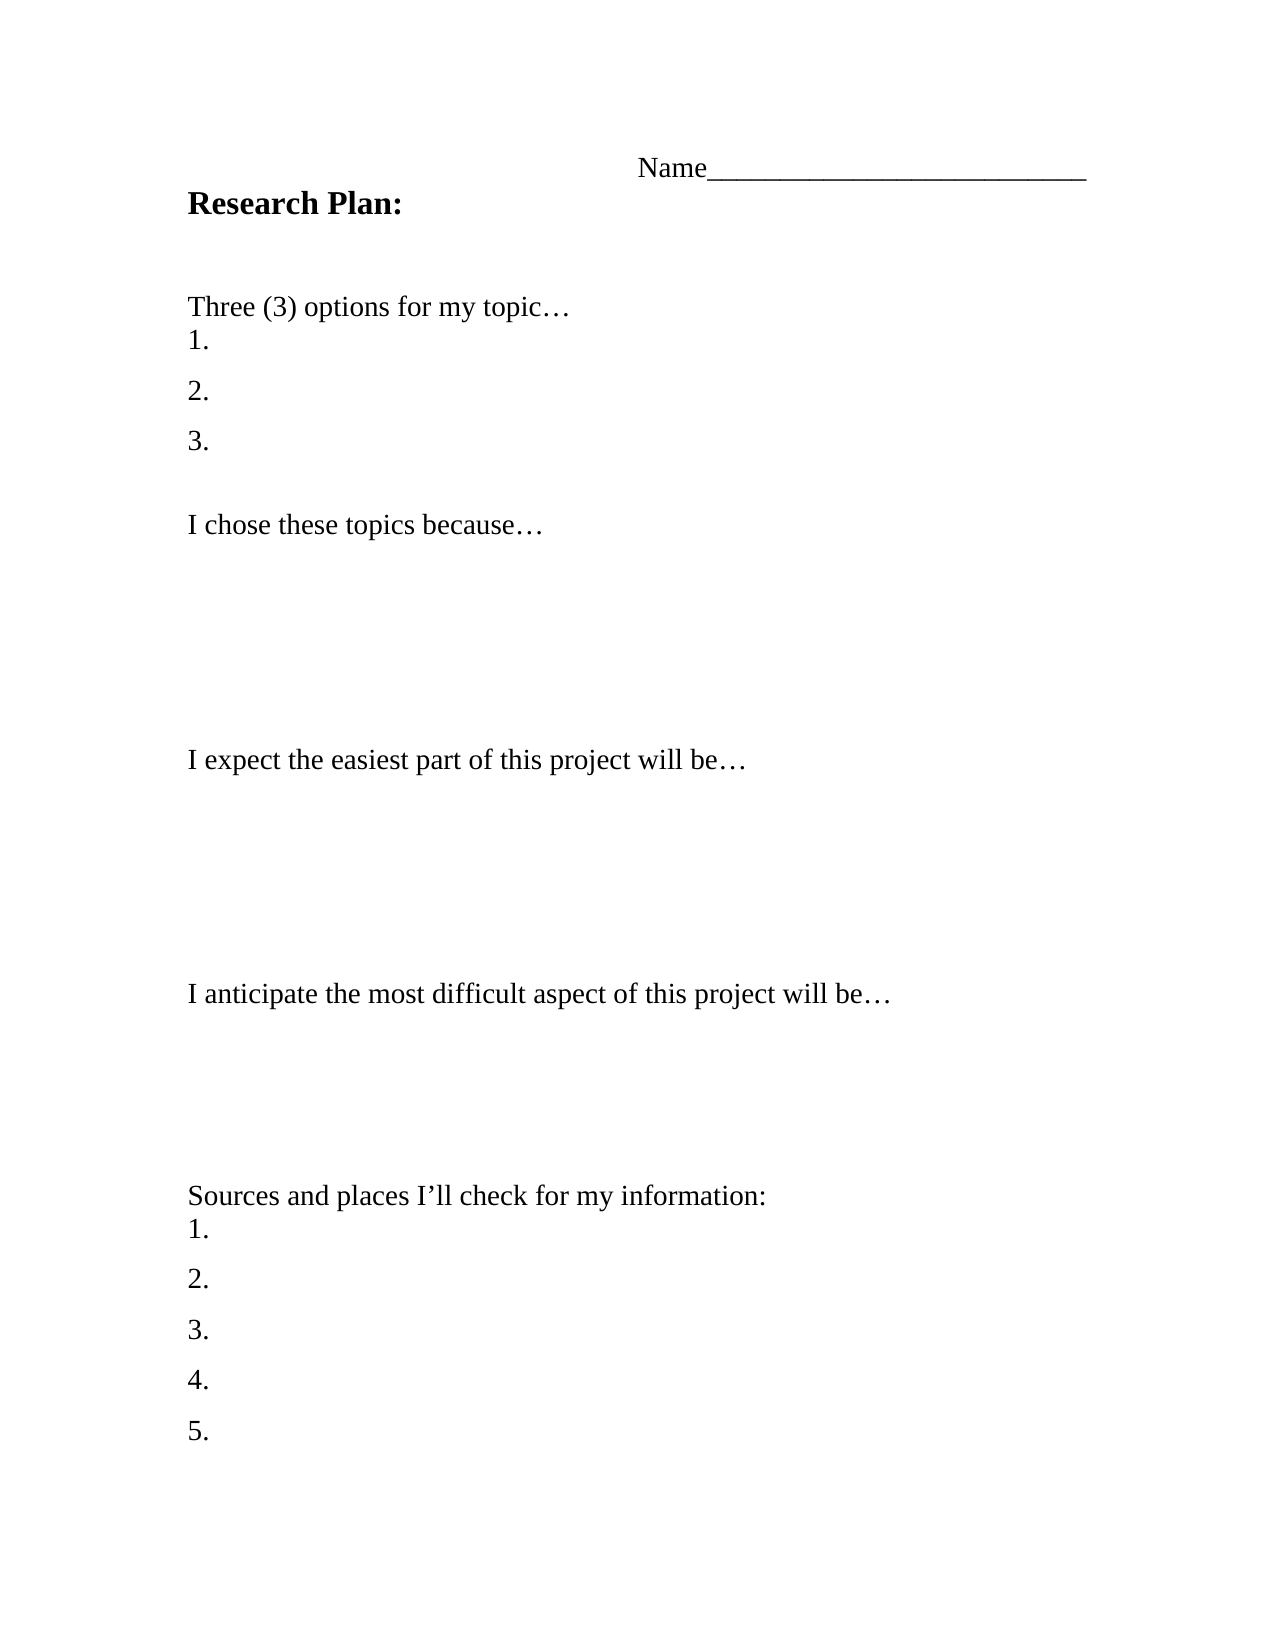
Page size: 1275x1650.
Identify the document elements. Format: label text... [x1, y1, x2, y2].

text 2. [187, 373, 1087, 406]
text 3. [187, 423, 1087, 457]
text 1. [187, 1211, 1087, 1245]
text I chose these topics because… [187, 507, 1087, 541]
text 5. [187, 1413, 1087, 1446]
text 4. [187, 1362, 1087, 1396]
text Name__________________________ [187, 150, 1087, 183]
text Sources and places I’ll check for my information: [187, 1178, 1087, 1211]
text 3. [187, 1312, 1087, 1346]
text Three (3) options for my topic… [187, 289, 1087, 322]
text 1. [187, 322, 1087, 356]
text I expect the easiest part of this project will be… [187, 742, 1087, 775]
text 2. [187, 1262, 1087, 1295]
text Research Plan: [187, 183, 1087, 222]
text I anticipate the most difficult aspect of this project will be… [187, 977, 1087, 1010]
